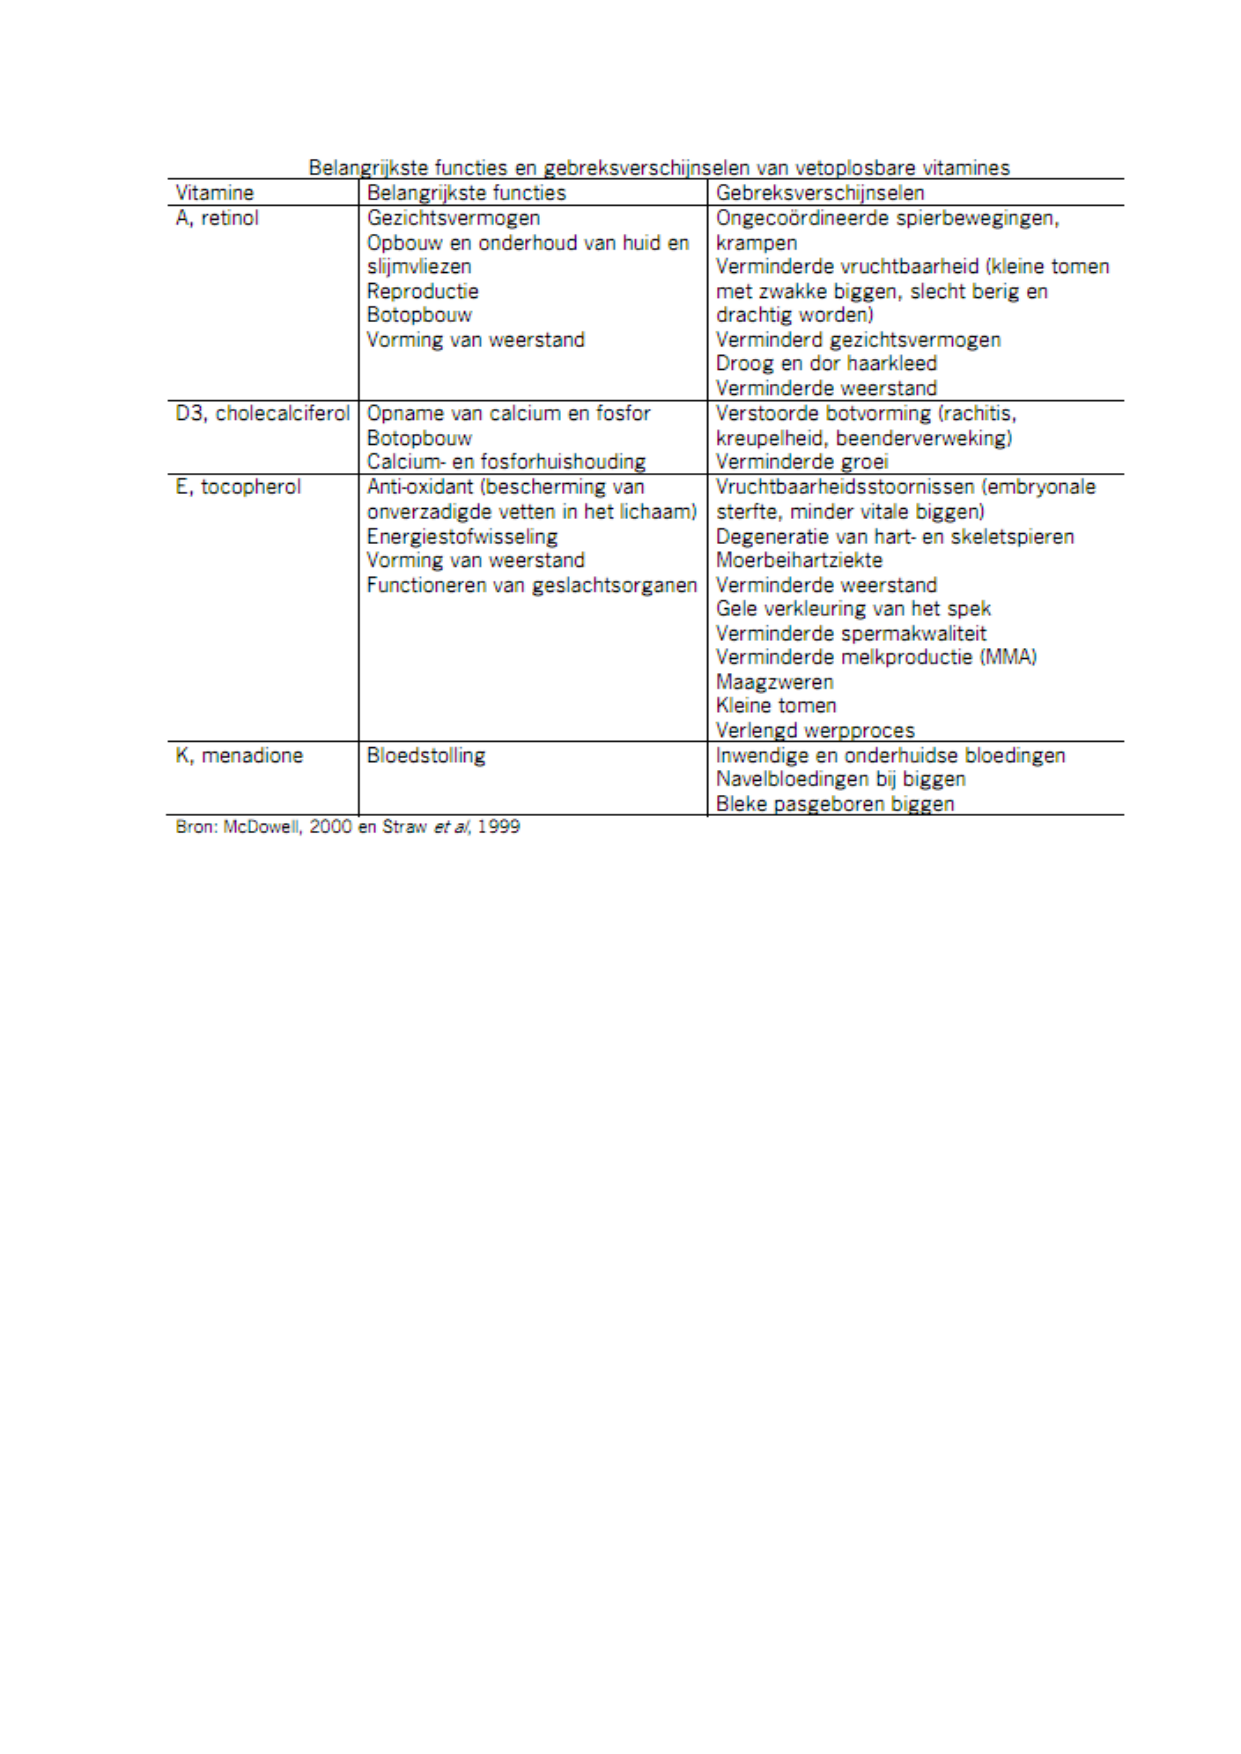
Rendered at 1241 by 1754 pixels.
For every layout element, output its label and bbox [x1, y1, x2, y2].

picture [147, 147, 1137, 844]
